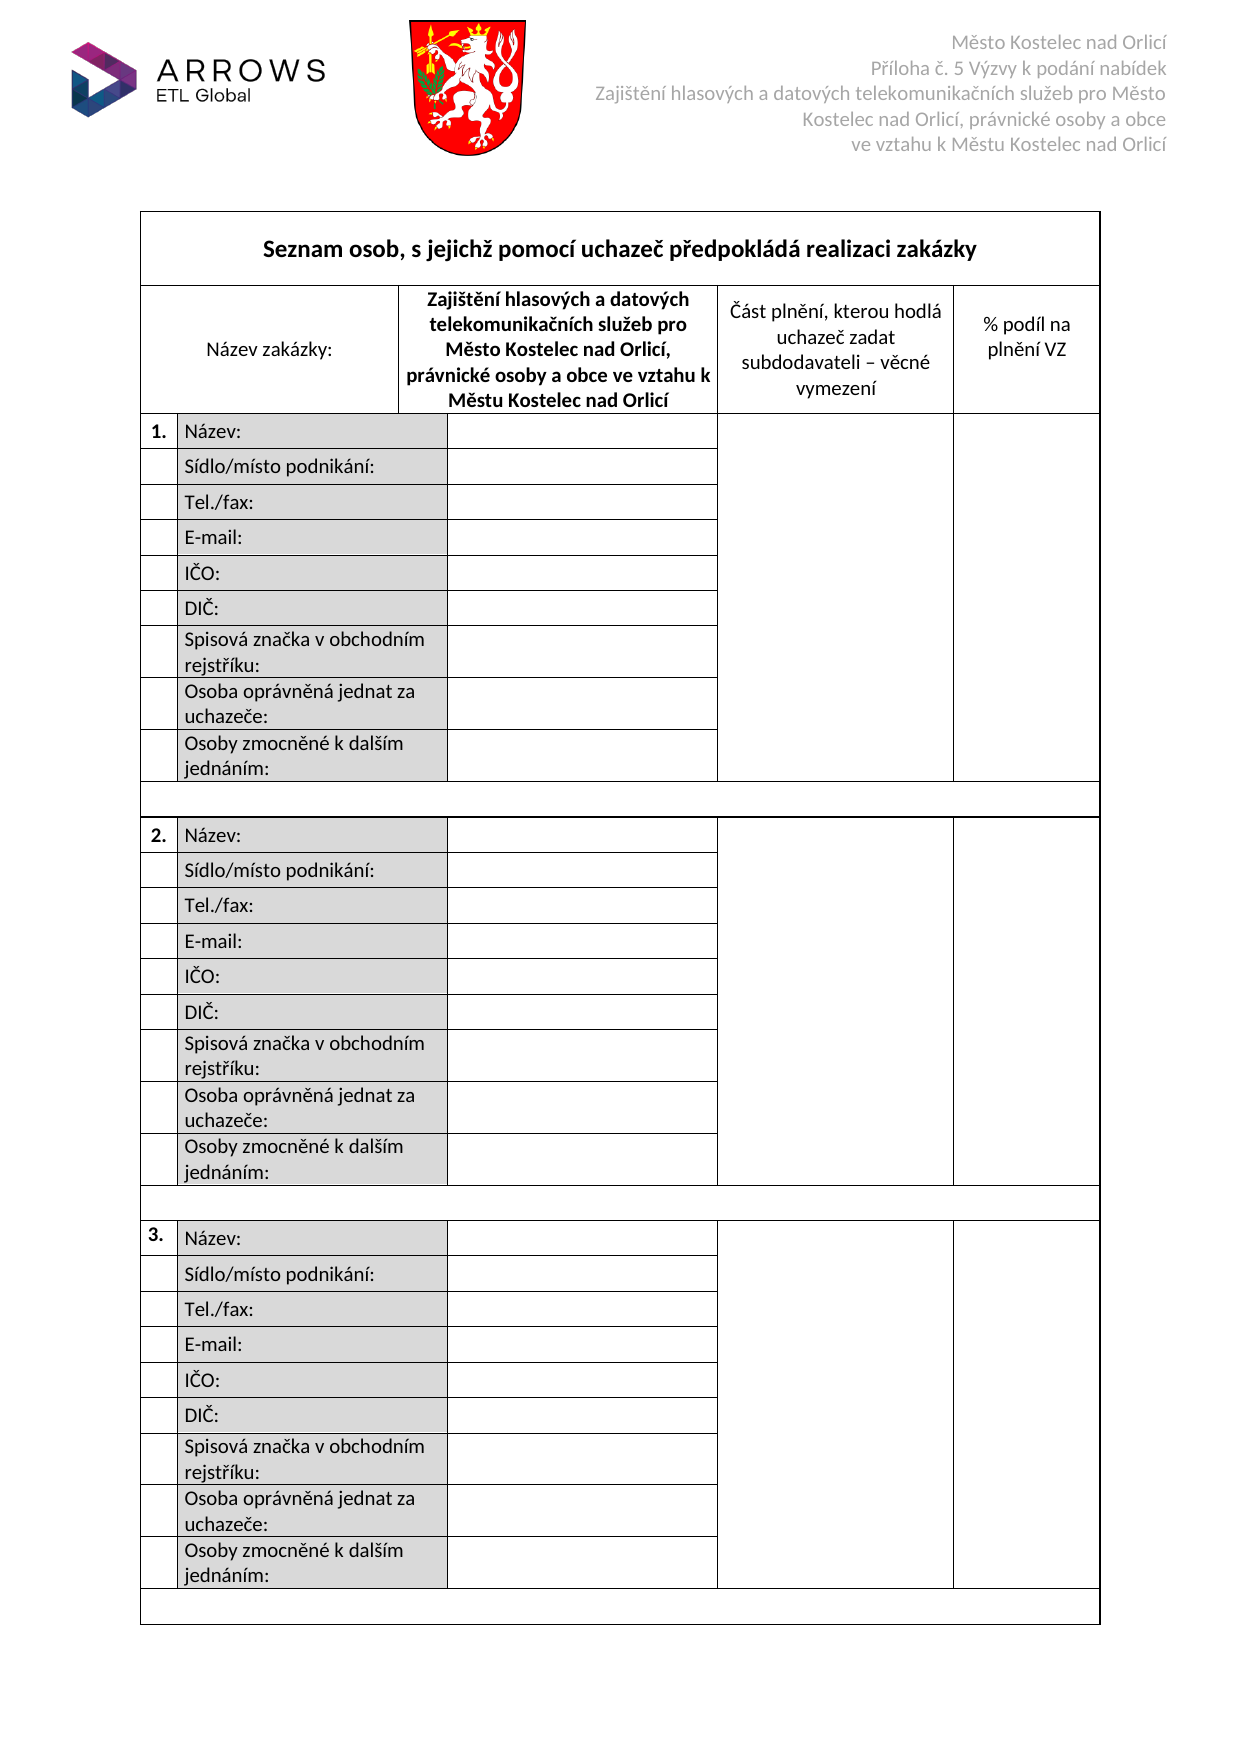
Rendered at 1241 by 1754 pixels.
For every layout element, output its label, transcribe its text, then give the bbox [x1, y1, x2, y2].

table_cell Tel./fax: [178, 485, 447, 519]
table_cell [141, 591, 177, 625]
table_cell [448, 1292, 717, 1326]
table_cell [141, 1327, 177, 1362]
table_cell [448, 959, 717, 993]
table_cell [141, 1434, 177, 1484]
table_cell Název: [178, 414, 447, 448]
table_cell [954, 1221, 1099, 1588]
table_cell [141, 924, 177, 958]
table_cell [448, 678, 717, 729]
table_cell Sídlo/místo podnikání: [178, 853, 447, 887]
table_cell [448, 924, 717, 958]
table_cell [141, 995, 177, 1029]
table_cell [141, 485, 177, 519]
table_cell [448, 1485, 717, 1536]
table_cell [448, 1398, 717, 1432]
table_cell % podíl na plnění VZ [954, 286, 1099, 413]
table_cell [718, 1221, 953, 1588]
table_cell Název: [178, 818, 447, 852]
table_cell Název zakázky: [141, 286, 398, 413]
table_cell [141, 1589, 1099, 1623]
table_cell [141, 782, 1099, 816]
table_cell [448, 888, 717, 923]
table_cell [448, 1434, 717, 1484]
table_cell [141, 959, 177, 993]
table_cell Sídlo/místo podnikání: [178, 449, 447, 484]
table_cell [141, 1485, 177, 1536]
table_cell DIČ: [178, 591, 447, 625]
table_cell [718, 414, 953, 781]
table_cell [448, 1134, 717, 1184]
table_cell Osoby zmocněné k dalším jednáním: [178, 730, 447, 781]
table_cell [448, 414, 717, 448]
table_cell [141, 1134, 177, 1184]
table_cell [141, 678, 177, 729]
table_header Seznam osob, s jejichž pomocí uchazeč předpokládá realizaci zakázky [141, 212, 1099, 285]
table_cell [448, 1363, 717, 1397]
table_cell [448, 1327, 717, 1362]
table_cell E-mail: [178, 1327, 447, 1362]
table_cell Část plnění, kterou hodlá uchazeč zadat subdodavateli – věcné vymezení [718, 286, 953, 413]
table_cell [448, 449, 717, 484]
table_cell IČO: [178, 556, 447, 590]
table_cell 1. [141, 414, 177, 448]
table_cell [141, 449, 177, 484]
table_cell [141, 853, 177, 887]
table_cell Osoby zmocněné k dalším jednáním: [178, 1134, 447, 1184]
table_cell Osoba oprávněná jednat za uchazeče: [178, 1485, 447, 1536]
table_cell [448, 1221, 717, 1255]
table_cell [141, 1292, 177, 1326]
table_cell Tel./fax: [178, 1292, 447, 1326]
table_cell 3. [141, 1221, 177, 1255]
table_cell E-mail: [178, 520, 447, 554]
table_cell [141, 1030, 177, 1081]
table_cell [141, 1186, 1099, 1220]
table_cell [448, 853, 717, 887]
table_cell [141, 626, 177, 677]
table_cell [141, 520, 177, 554]
table_cell E-mail: [178, 924, 447, 958]
table_cell [141, 1256, 177, 1291]
table_cell Osoby zmocněné k dalším jednáním: [178, 1537, 447, 1588]
table_cell [141, 1363, 177, 1397]
table_cell Tel./fax: [178, 888, 447, 923]
table_cell Osoba oprávněná jednat za uchazeče: [178, 1082, 447, 1133]
table_cell DIČ: [178, 1398, 447, 1432]
table_cell 2. [141, 818, 177, 852]
table_cell [448, 556, 717, 590]
table_cell [718, 818, 953, 1184]
table_cell Spisová značka v obchodním rejstříku: [178, 1030, 447, 1081]
table_cell [448, 591, 717, 625]
table_cell [141, 1082, 177, 1133]
table_cell IČO: [178, 959, 447, 993]
picture [409, 20, 526, 156]
table_cell [141, 730, 177, 781]
table_cell Osoba oprávněná jednat za uchazeče: [178, 678, 447, 729]
table_cell [141, 1398, 177, 1432]
table_cell [448, 1537, 717, 1588]
table_cell [448, 995, 717, 1029]
table_cell [141, 888, 177, 923]
table_cell [448, 485, 717, 519]
table_cell DIČ: [178, 995, 447, 1029]
table_cell [141, 1537, 177, 1588]
table_cell [448, 520, 717, 554]
table_cell Zajištění hlasových a datových telekomunikačních služeb pro Město Kostelec nad Orlicí, právnické osoby a obce ve vztahu k Městu Kostelec nad Orlicí [399, 286, 717, 413]
table_cell Spisová značka v obchodním rejstříku: [178, 626, 447, 677]
table_cell [448, 1082, 717, 1133]
table_cell IČO: [178, 1363, 447, 1397]
picture [66, 32, 337, 125]
table_cell Název: [178, 1221, 447, 1255]
table_cell [954, 414, 1099, 781]
table_cell [448, 730, 717, 781]
table_cell [448, 626, 717, 677]
table_cell [141, 556, 177, 590]
table_cell [448, 1256, 717, 1291]
table_cell [448, 818, 717, 852]
table_cell [954, 818, 1099, 1184]
table_cell Spisová značka v obchodním rejstříku: [178, 1434, 447, 1484]
table_cell [448, 1030, 717, 1081]
table_cell Sídlo/místo podnikání: [178, 1256, 447, 1291]
